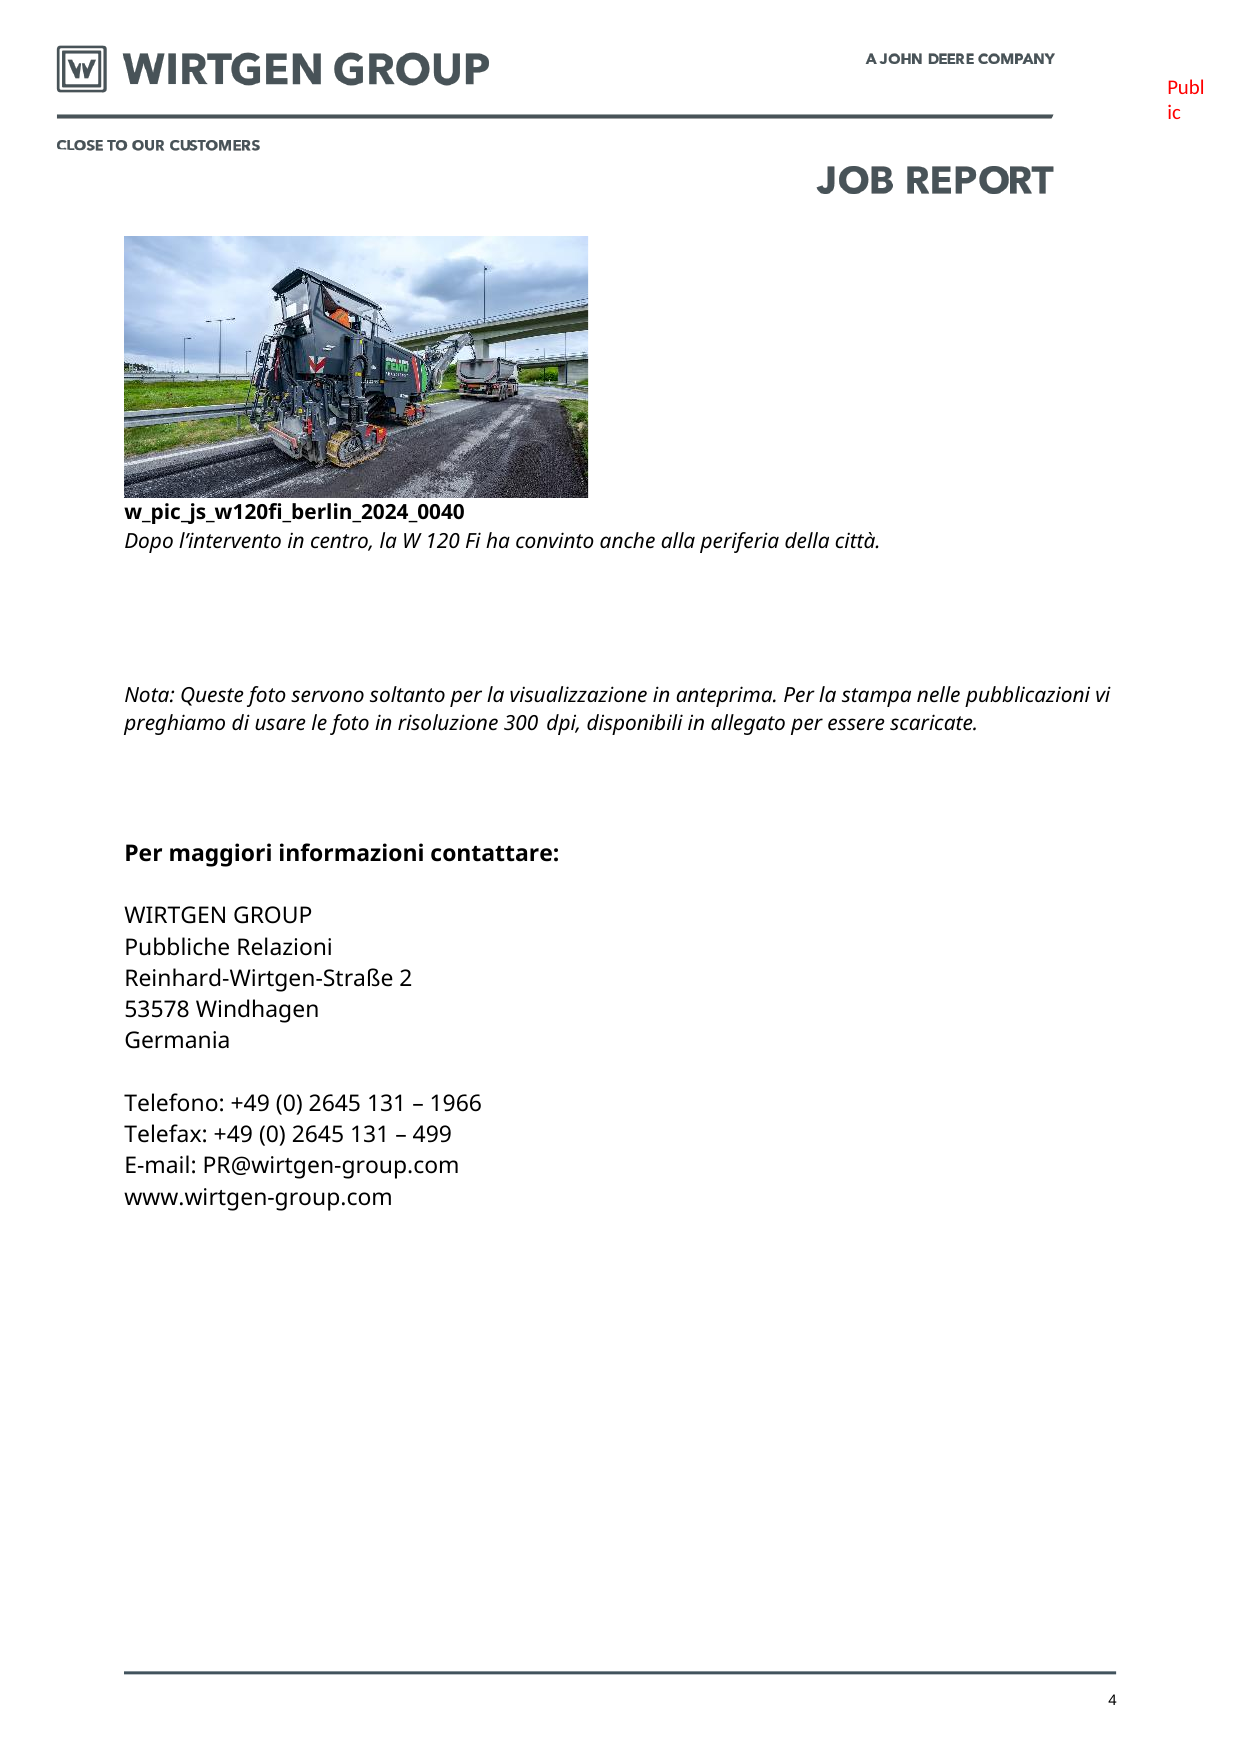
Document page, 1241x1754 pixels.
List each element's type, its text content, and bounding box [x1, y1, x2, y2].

text Reinhard-Wirtgen-Straße 2 [124, 962, 1116, 993]
text w_pic_js_w120fi_berlin_2024_0040 [124, 497, 1116, 526]
text www.wirtgen-group.com [124, 1180, 1116, 1212]
text WIRTGEN GROUP [124, 899, 1116, 930]
text 53578 Windhagen [124, 993, 1116, 1024]
text Telefax: +49 (0) 2645 131 – 499 [124, 1118, 1116, 1149]
text Dopo l’intervento in centro, la W 120 Fi ha convinto anche alla periferia della città. [124, 526, 1116, 554]
picture [124, 236, 589, 498]
text E-mail: PR@wirtgen-group.com [124, 1149, 1116, 1180]
picture [53, 45, 1062, 196]
text Per maggiori informazioni contattare: [124, 837, 1116, 868]
text Nota: Queste foto servono soltanto per la visualizzazione in anteprima. Per la stampa nelle pubblicazioni vi preghiamo di usare le foto in risoluzione 300 dpi, disponibili in allegato per essere scaricate. [124, 680, 1116, 737]
text Germania [124, 1024, 1116, 1055]
text Pubbliche Relazioni [124, 930, 1116, 962]
text Telefono: +49 (0) 2645 131 – 1966 [124, 1087, 1116, 1118]
